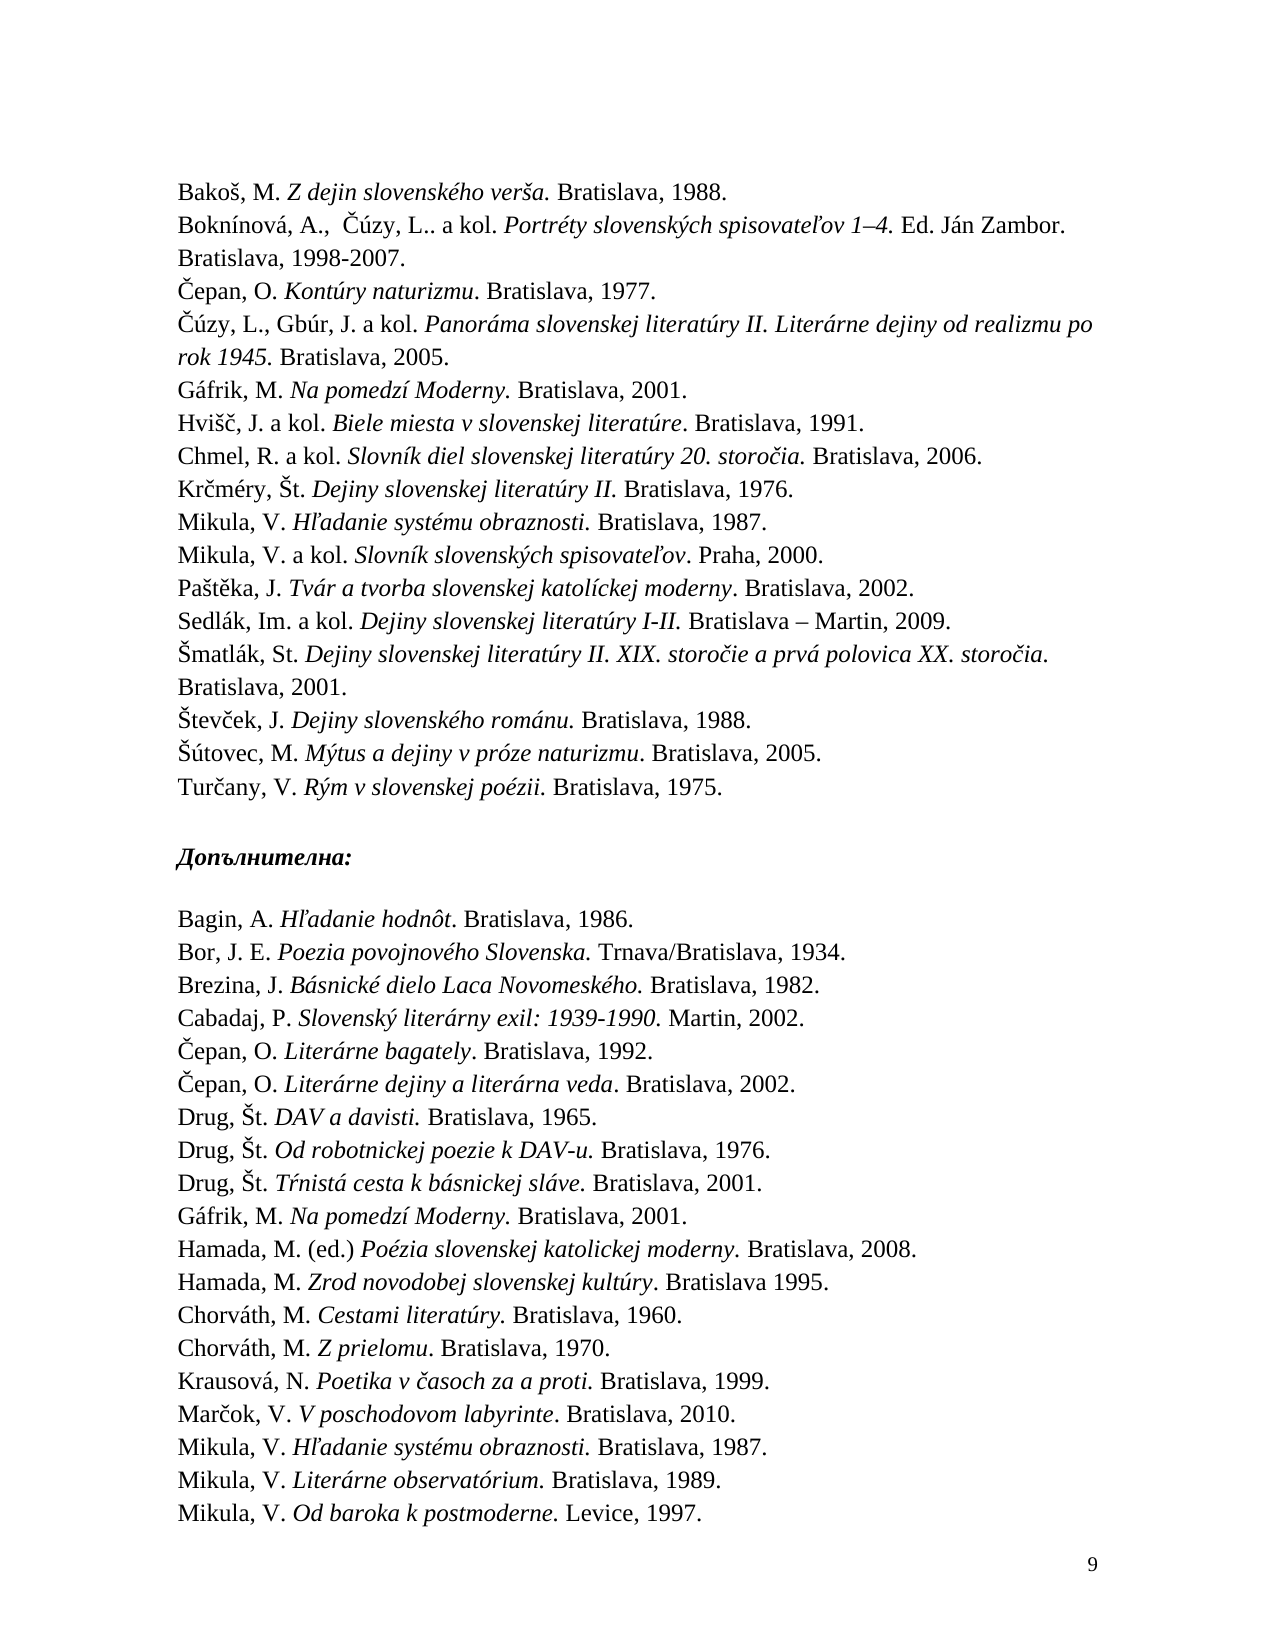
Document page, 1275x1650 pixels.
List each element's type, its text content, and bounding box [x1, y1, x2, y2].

text Paštěka, J. Tvár a tvorba slovenskej katolíckej moderny. Bratislava, 2002. [177, 573, 1098, 602]
text Допълнителна: [177, 842, 1098, 871]
text Šmatlák, St. Dejiny slovenskej literatúry II. XIX. storočie a prvá polovica XX. storočia. Bratislava, 2001. [177, 639, 1098, 701]
text Brezina, J. Básnické dielo Laca Novomeského. Bratislava, 1982. [177, 970, 1098, 999]
text Hamada, M. (ed.) Poézia slovenskej katolickej moderny. Bratislava, 2008. [177, 1234, 1098, 1263]
text Marčok, V. V poschodovom labyrinte. Bratislava, 2010. [177, 1399, 1098, 1428]
text Hamada, M. Zrod novodobej slovenskej kultúry. Bratislava 1995. [177, 1267, 1098, 1296]
text Drug, Št. DAV a davisti. Bratislava, 1965. [177, 1102, 1098, 1131]
text Chorváth, M. Cestami literatúry. Bratislava, 1960. [177, 1300, 1098, 1329]
text Drug, Št. Od robotnickej poezie k DAV-u. Bratislava, 1976. [177, 1135, 1098, 1164]
text Chmel, R. a kol. Slovník diel slovenskej literatúry 20. storočia. Bratislava, 2006. [177, 441, 1098, 470]
text Mikula, V. Hľadanie systému obraznosti. Bratislava, 1987. [177, 507, 1098, 536]
text Bagin, A. Hľadanie hodnôt. Bratislava, 1986. [177, 904, 1098, 933]
text Gáfrik, M. Na pomedzí Moderny. Bratislava, 2001. [177, 1201, 1098, 1230]
text Boknínová, A., Čúzy, L.. a kol. Portréty slovenských spisovateľov 1–4. Ed. Ján Zambor. Bratislava, 1998-2007. [177, 210, 1098, 272]
text Čúzy, L., Gbúr, J. a kol. Panoráma slovenskej literatúry II. Literárne dejiny od realizmu po rok 1945. Bratislava, 2005. [177, 309, 1098, 371]
text Turčany, V. Rým v slovenskej poézii. Bratislava, 1975. [177, 772, 1098, 800]
text Krčméry, Št. Dejiny slovenskej literatúry II. Bratislava, 1976. [177, 474, 1098, 503]
text Mikula, V. Hľadanie systému obraznosti. Bratislava, 1987. [177, 1432, 1098, 1461]
text Čepan, O. Kontúry naturizmu. Bratislava, 1977. [177, 276, 1098, 305]
text Šútovec, M. Mýtus a dejiny v próze naturizmu. Bratislava, 2005. [177, 738, 1098, 767]
text Gáfrik, M. Na pomedzí Moderny. Bratislava, 2001. [177, 375, 1098, 404]
text Chorváth, M. Z prielomu. Bratislava, 1970. [177, 1333, 1098, 1362]
text Čepan, O. Literárne dejiny a literárna veda. Bratislava, 2002. [177, 1069, 1098, 1098]
text Bor, J. E. Poezia povojnového Slovenska. Trnava/Bratislava, 1934. [177, 937, 1098, 966]
text Krausová, N. Poetika v časoch za a proti. Bratislava, 1999. [177, 1366, 1098, 1395]
text Drug, Št. Tŕnistá cesta k básnickej sláve. Bratislava, 2001. [177, 1168, 1098, 1197]
text Mikula, V. Literárne observatórium. Bratislava, 1989. [177, 1465, 1098, 1494]
text Mikula, V. Od baroka k postmoderne. Levice, 1997. [177, 1498, 1098, 1527]
text Sedlák, Im. a kol. Dejiny slovenskej literatúry I-II. Bratislava – Martin, 2009. [177, 606, 1098, 635]
text Bakoš, M. Z dejin slovenského verša. Bratislava, 1988. [177, 177, 1098, 206]
text Mikula, V. a kol. Slovník slovenských spisovateľov. Praha, 2000. [177, 540, 1098, 569]
text Števček, J. Dejiny slovenského románu. Bratislava, 1988. [177, 706, 1098, 734]
text Čepan, O. Literárne bagately. Bratislava, 1992. [177, 1036, 1098, 1065]
text Hvišč, J. a kol. Biele miesta v slovenskej literatúre. Bratislava, 1991. [177, 408, 1098, 437]
text Cabadaj, P. Slovenský literárny exil: 1939-1990. Martin, 2002. [177, 1003, 1098, 1032]
